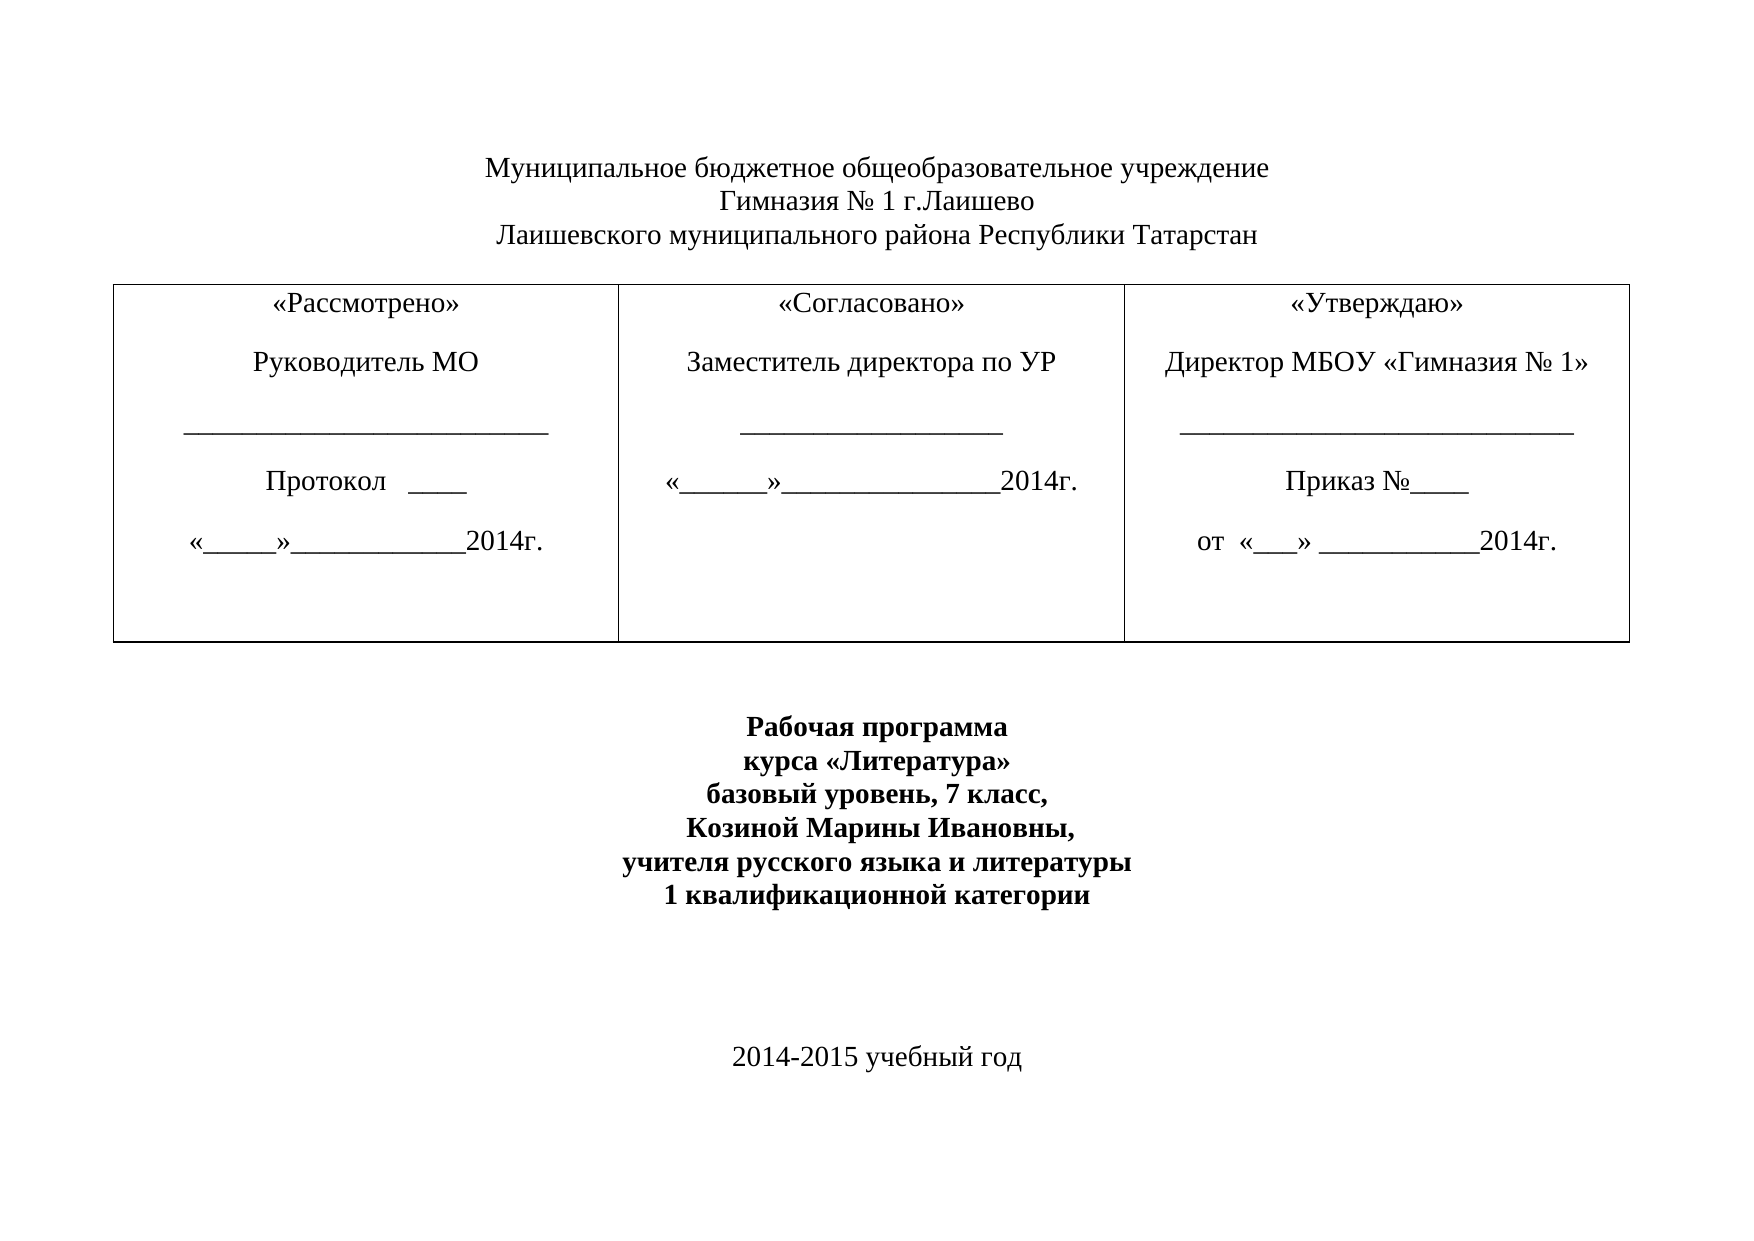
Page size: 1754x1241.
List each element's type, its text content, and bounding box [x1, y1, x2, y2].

text учителя русского языка и литературы [112, 844, 1641, 877]
text базовый уровень, 7 класс, [112, 777, 1641, 810]
text Муниципальное бюджетное общеобразовательное учреждение [112, 150, 1641, 183]
text Козиной Марины Ивановны, [112, 810, 1641, 844]
text Гимназия № 1 г.Лаишево [112, 183, 1641, 217]
table_header «Утверждаю» Директор МБОУ «Гимназия № 1» ___________________________ Приказ №____ от «___» ___________2014г. [1125, 285, 1629, 641]
table_header «Рассмотрено» Руководитель МО _________________________ Протокол ____ «_____»____________2014г. [114, 285, 618, 641]
text 1 квалификационной категории [112, 877, 1641, 911]
text Лаишевского муниципального района Республики Татарстан [112, 217, 1641, 251]
text Рабочая программа [112, 709, 1641, 743]
text 2014-2015 учебный год [112, 1039, 1641, 1073]
table_header «Согласовано» Заместитель директора по УР __________________ «______»_______________2014г. [619, 285, 1124, 641]
text курса «Литература» [112, 743, 1641, 777]
